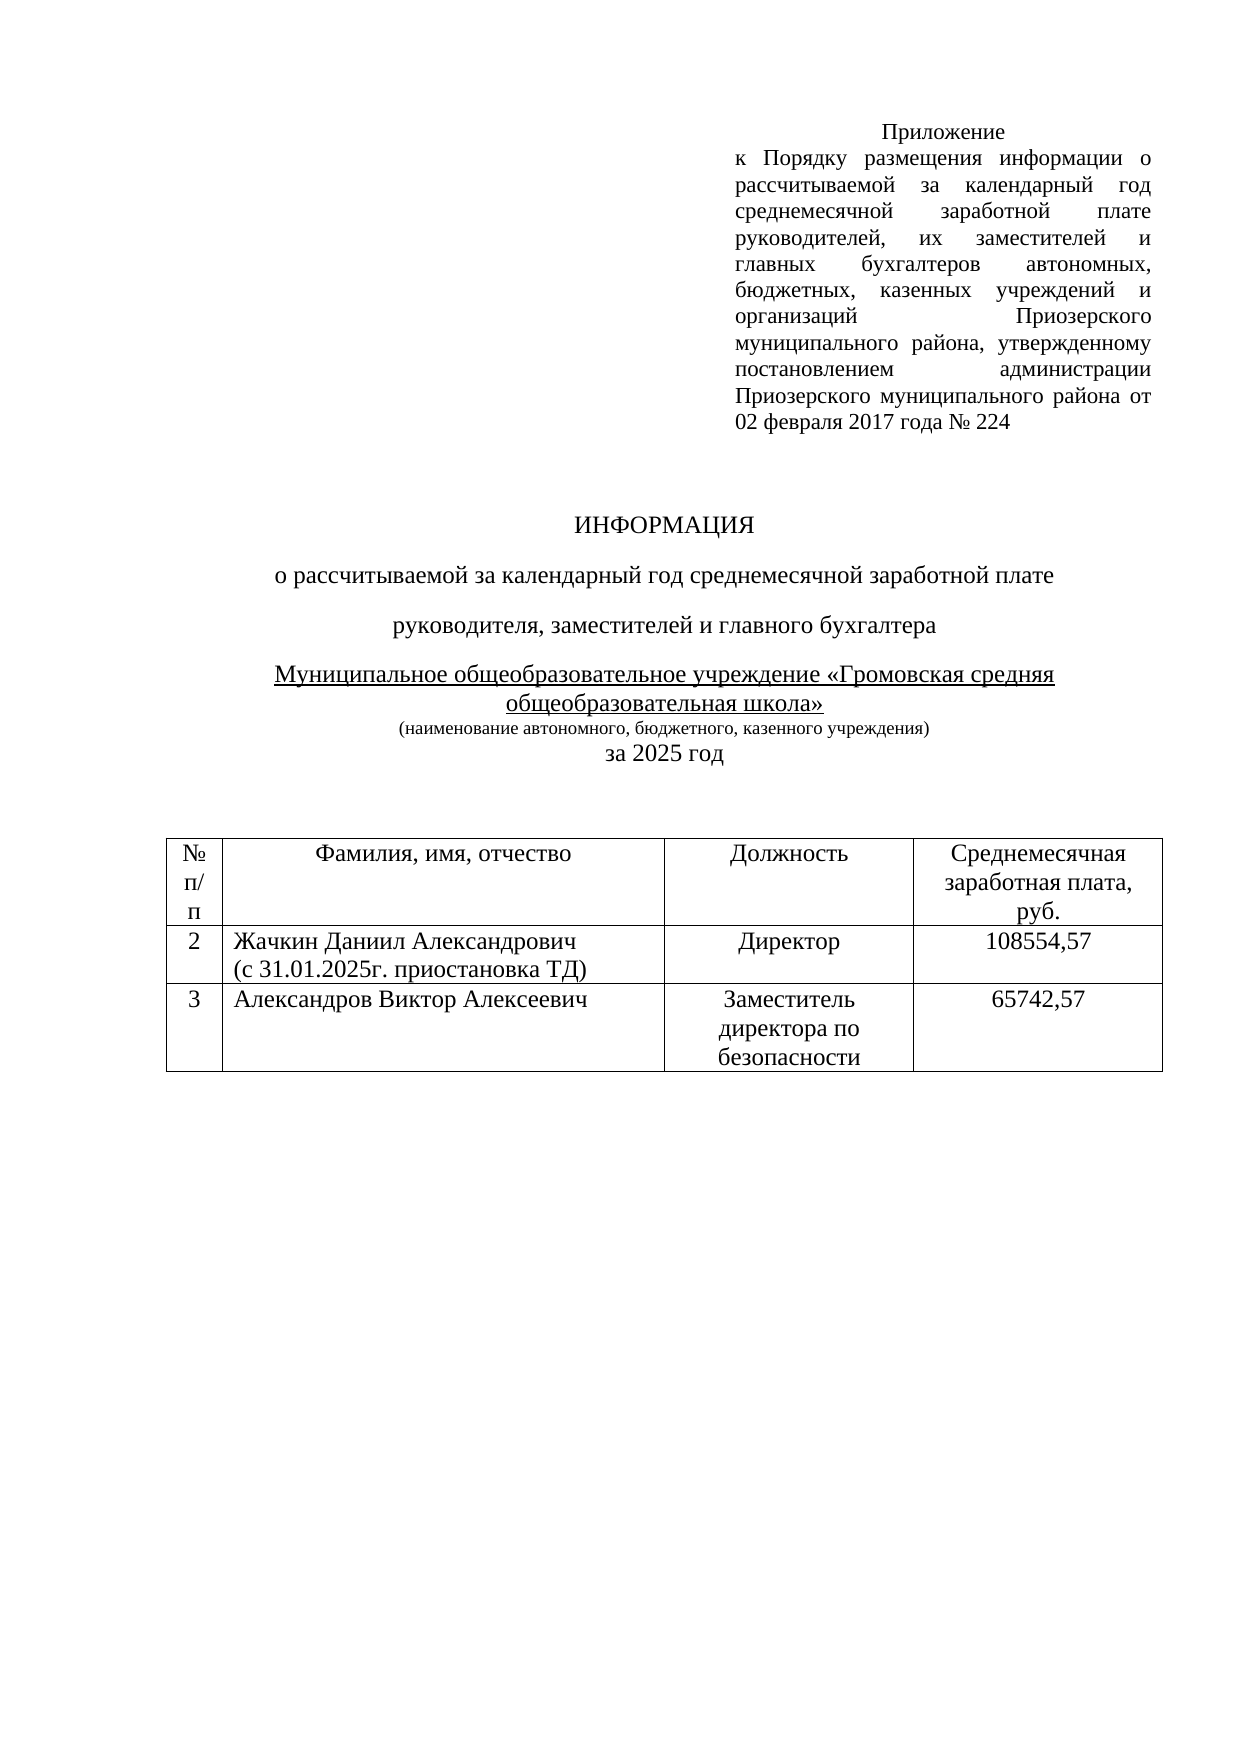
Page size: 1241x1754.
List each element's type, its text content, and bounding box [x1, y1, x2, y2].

table_cell Александров Виктор Алексеевич [223, 984, 664, 1071]
table_cell 3 [167, 984, 222, 1071]
table_cell Заместитель директора по безопасности [665, 984, 913, 1071]
table_header Должность [665, 839, 913, 925]
text (наименование автономного, бюджетного, казенного учреждения) [177, 717, 1152, 738]
table_header № п/п [167, 839, 222, 925]
text за 2025 год [177, 738, 1152, 767]
text руководителя, заместителей и главного бухгалтера [177, 610, 1152, 638]
table_header Приложение к Порядку размещения информации о рассчитываемой за календарный год среднемесячной заработной плате руководителей, их заместителей и главных бухгалтеров автономных, бюджетных, казенных учреждений и организаций Приозерского муниципального района, утвержденному постановлением администрации Приозерского муниципального района от 02 февраля 2017 года № 224 [724, 118, 1163, 457]
table_cell Директор [665, 926, 913, 983]
table_header Среднемесячная заработная плата, руб. [914, 839, 1162, 925]
table_cell 108554,57 [914, 926, 1162, 983]
table_header Фамилия, имя, отчество [223, 839, 664, 925]
table_cell Жачкин Даниил Александрович (с 31.01.2025г. приостановка ТД) [223, 926, 664, 983]
text о рассчитываемой за календарный год среднемесячной заработной плате [177, 560, 1152, 589]
table_cell 65742,57 [914, 984, 1162, 1071]
table_cell 2 [167, 926, 222, 983]
text ИНФОРМАЦИЯ [177, 511, 1152, 539]
text Муниципальное общеобразовательное учреждение «Громовская средняя общеобразовательная школа» [177, 659, 1152, 717]
